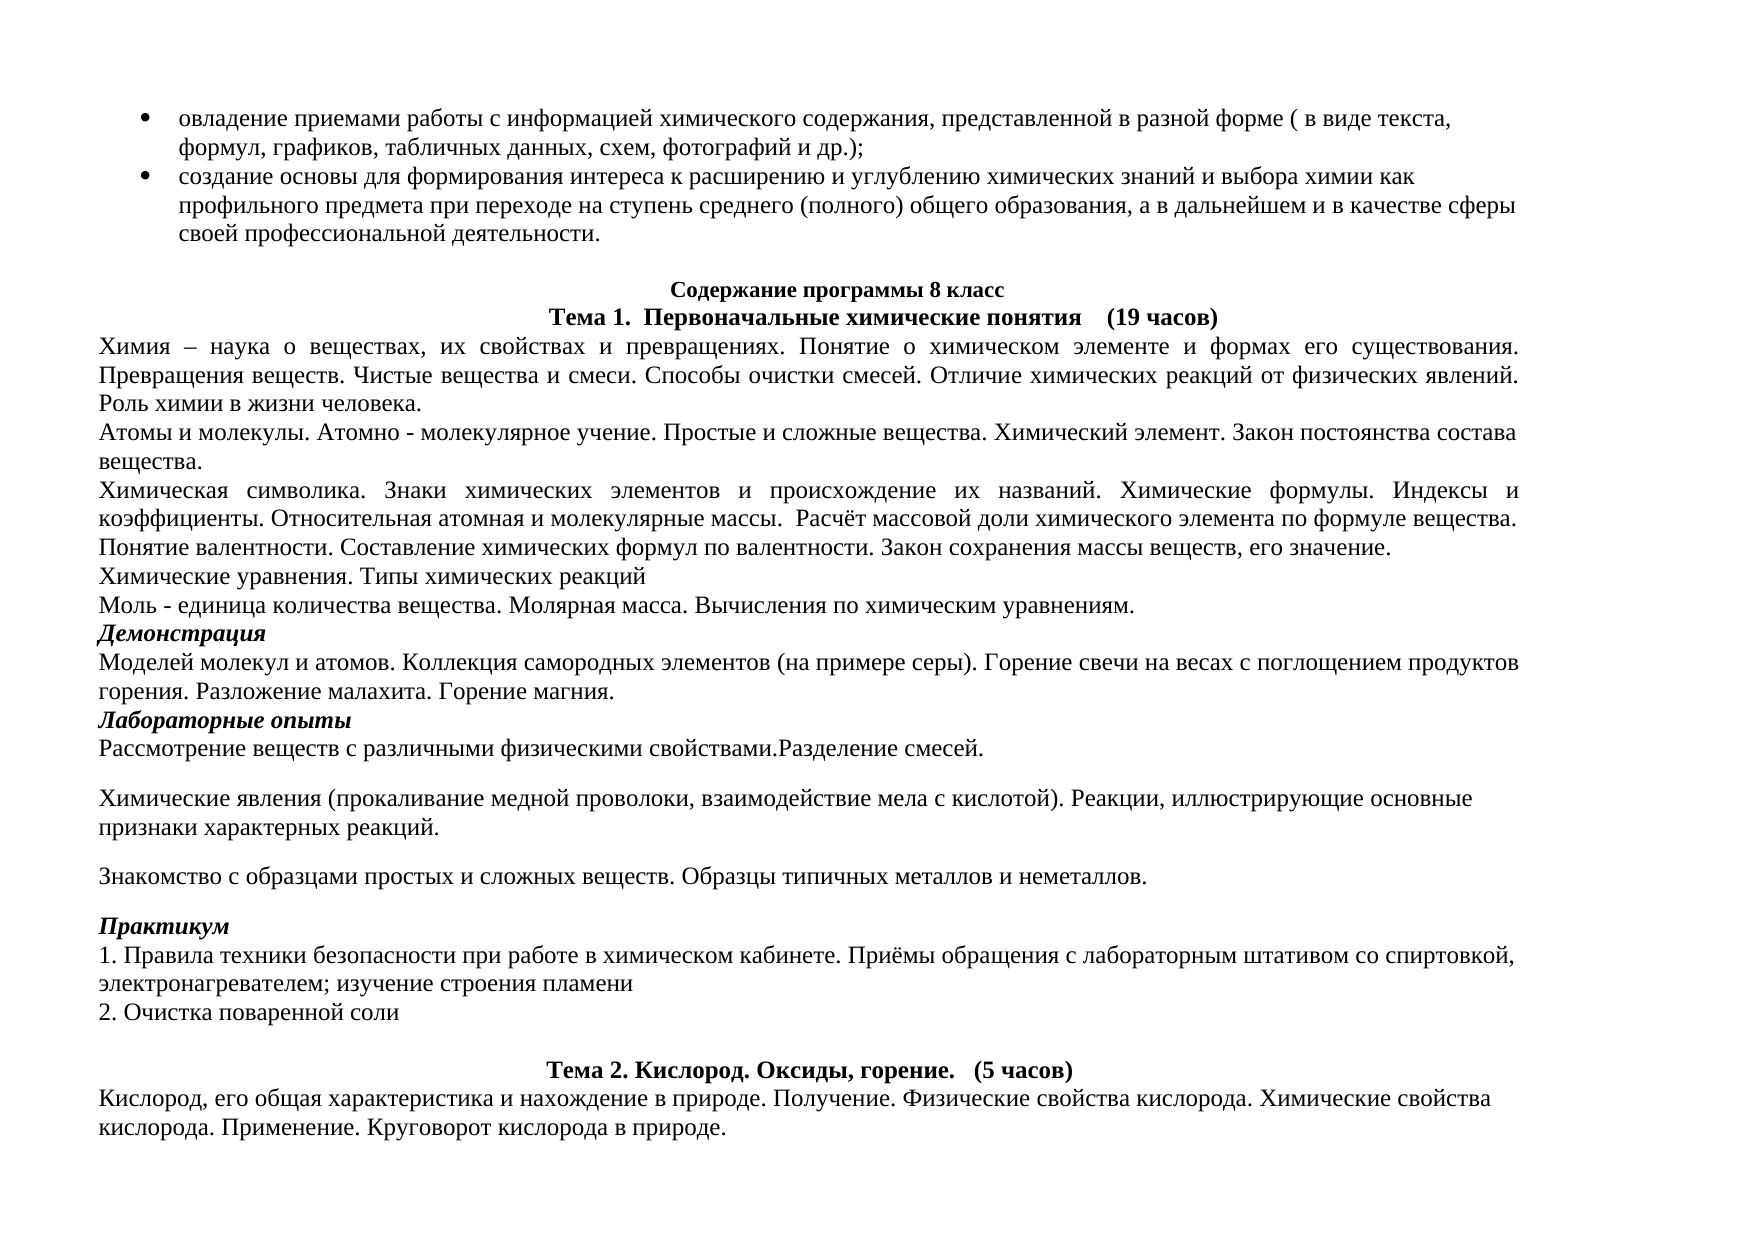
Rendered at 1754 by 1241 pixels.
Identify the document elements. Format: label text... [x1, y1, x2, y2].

text Рассмотрение веществ с различными физическими свойствами.Разделение смесей. [98, 733, 1521, 762]
text Химическая символика. Знаки химических элементов и происхождение их названий. Химические формулы. Индексы и коэффициенты. Относительная атомная и молекулярные массы. Расчёт массовой доли химического элемента по формуле вещества. [98, 475, 1521, 532]
text 1. Правила техники безопасности при работе в химическом кабинете. Приёмы обращения с лабораторным штативом со спиртовкой, электронагревателем; изучение строения пламени [98, 940, 1521, 997]
text Моль - единица количества вещества. Молярная масса. Вычисления по химическим уравнениям. [98, 590, 1521, 618]
text Тема 1. Первоначальные химические понятия (19 часов) [79, 302, 1521, 331]
text Химические явления (прокаливание медной проволоки, взаимодействие мела с кислотой). Реакции, иллюстрирующие основные признаки характерных реакций. [98, 783, 1521, 841]
list создание основы для формирования интереса к расширению и углублению химических знаний и выбора химии как профильного предмета при переходе на ступень среднего (полного) общего образования, а в дальнейшем и в качестве сферы своей профессиональной деятельности. [141, 161, 1521, 247]
text Моделей молекул и атомов. Коллекция самородных элементов (на примере серы). Горение свечи на весах с поглощением продуктов горения. Разложение малахита. Горение магния. [98, 647, 1521, 705]
text Содержание программы 8 класс [79, 276, 1521, 302]
text Тема 2. Кислород. Оксиды, горение. (5 часов) [98, 1055, 1521, 1083]
text Знакомство с образцами простых и сложных веществ. Образцы типичных металлов и неметаллов. [98, 861, 1521, 890]
text Химия – наука о веществах, их свойствах и превращениях. Понятие о химическом элементе и формах его существования. Превращения веществ. Чистые вещества и смеси. Способы очистки смесей. Отличие химических реакций от физических явлений. Роль химии в жизни человека. [98, 331, 1521, 417]
list овладение приемами работы с информацией химического содержания, представленной в разной форме ( в виде текста, формул, графиков, табличных данных, схем, фотографий и др.); [141, 103, 1521, 161]
text Лабораторные опыты [98, 705, 1521, 733]
text Демонстрация [98, 618, 1521, 647]
text Атомы и молекулы. Атомно - молекулярное учение. Простые и сложные вещества. Химический элемент. Закон постоянства состава вещества. [98, 417, 1521, 475]
text 2. Очистка поваренной соли [98, 997, 1521, 1026]
text Понятие валентности. Составление химических формул по валентности. Закон сохранения массы веществ, его значение. Химические уравнения. Типы химических реакций [98, 532, 1521, 590]
text Практикум [98, 911, 1521, 940]
text Кислород, его общая характеристика и нахождение в природе. Получение. Физические свойства кислорода. Химические свойства кислорода. Применение. Круговорот кислорода в природе. [98, 1083, 1521, 1141]
